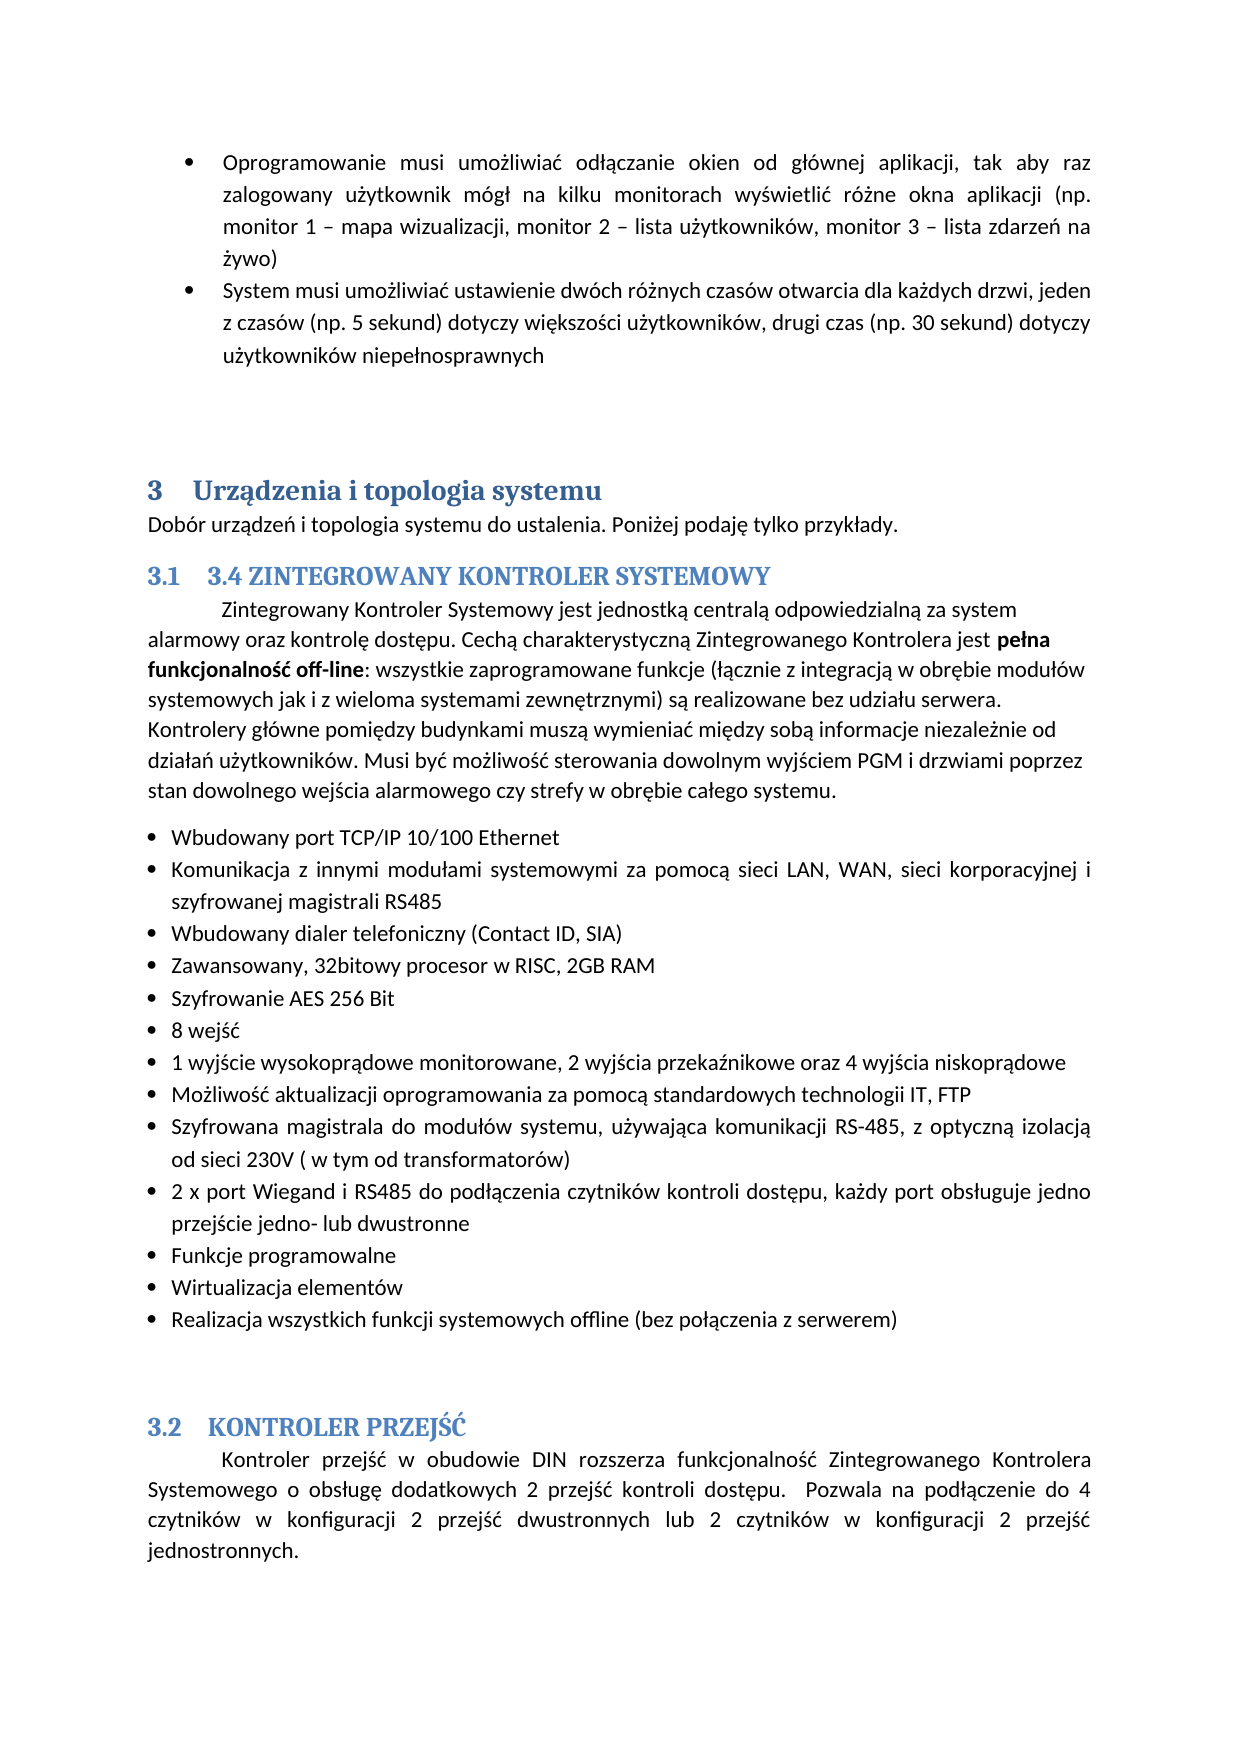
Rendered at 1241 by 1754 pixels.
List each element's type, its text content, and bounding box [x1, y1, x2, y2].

list 1 wyjście wysokoprądowe monitorowane, 2 wyjścia przekaźnikowe oraz 4 wyjścia niskoprądowe [148, 1048, 1093, 1076]
text Dobór urządzeń i topologia systemu do ustalenia. Poniżej podaję tylko przykłady. [148, 510, 1093, 538]
list Zawansowany, 32bitowy procesor w RISC, 2GB RAM [148, 952, 1093, 979]
list Funkcje programowalne [148, 1241, 1093, 1269]
list Szyfrowana magistrala do modułów systemu, używająca komunikacji RS-485, z optyczną izolacją od sieci 230V ( w tym od transformatorów) [148, 1112, 1093, 1173]
subtitle KONTROLER PRZEJŚĆ [148, 1412, 1093, 1443]
list Szyfrowanie AES 256 Bit [148, 984, 1093, 1012]
list 8 wejść [148, 1016, 1093, 1044]
list 2 x port Wiegand i RS485 do podłączenia czytników kontroli dostępu, każdy port obsługuje jedno przejście jedno- lub dwustronne [148, 1177, 1093, 1237]
list Komunikacja z innymi modułami systemowymi za pomocą sieci LAN, WAN, sieci korporacyjnej i szyfrowanej magistrali RS485 [148, 855, 1093, 915]
subtitle Urządzenia i topologia systemu [148, 474, 1093, 507]
list Wirtualizacja elementów [148, 1273, 1093, 1301]
list Oprogramowanie musi umożliwiać odłączanie okien od głównej aplikacji, tak aby raz zalogowany użytkownik mógł na kilku monitorach wyświetlić różne okna aplikacji (np. monitor 1 – mapa wizualizacji, monitor 2 – lista użytkowników, monitor 3 – lista zdarzeń na żywo) [185, 148, 1093, 272]
list System musi umożliwiać ustawienie dwóch różnych czasów otwarcia dla każdych drzwi, jeden z czasów (np. 5 sekund) dotyczy większości użytkowników, drugi czas (np. 30 sekund) dotyczy użytkowników niepełnosprawnych [185, 276, 1093, 369]
list Realizacja wszystkich funkcji systemowych offline (bez połączenia z serwerem) [148, 1306, 1093, 1334]
list Wbudowany port TCP/IP 10/100 Ethernet [148, 823, 1093, 851]
subtitle 3.4 ZINTEGROWANY KONTROLER SYSTEMOWY [148, 561, 1093, 592]
text Kontroler przejść w obudowie DIN rozszerza funkcjonalność Zintegrowanego Kontrolera Systemowego o obsługę dodatkowych 2 przejść kontroli dostępu. Pozwala na podłączenie do 4 czytników w konfiguracji 2 przejść dwustronnych lub 2 czytników w konfiguracji 2 przejść jednostronnych. [148, 1445, 1093, 1564]
list Wbudowany dialer telefoniczny (Contact ID, SIA) [148, 919, 1093, 947]
text Zintegrowany Kontroler Systemowy jest jednostką centralą odpowiedzialną za system alarmowy oraz kontrolę dostępu. Cechą charakterystyczną Zintegrowanego Kontrolera jest pełna funkcjonalność off-line: wszystkie zaprogramowane funkcje (łącznie z integracją w obrębie modułów systemowych jak i z wieloma systemami zewnętrznymi) są realizowane bez udziału serwera. Kontrolery główne pomiędzy budynkami muszą wymieniać między sobą informacje niezależnie od działań użytkowników. Musi być możliwość sterowania dowolnym wyjściem PGM i drzwiami poprzez stan dowolnego wejścia alarmowego czy strefy w obrębie całego systemu. [148, 595, 1093, 804]
list Możliwość aktualizacji oprogramowania za pomocą standardowych technologii IT, FTP [148, 1080, 1093, 1108]
